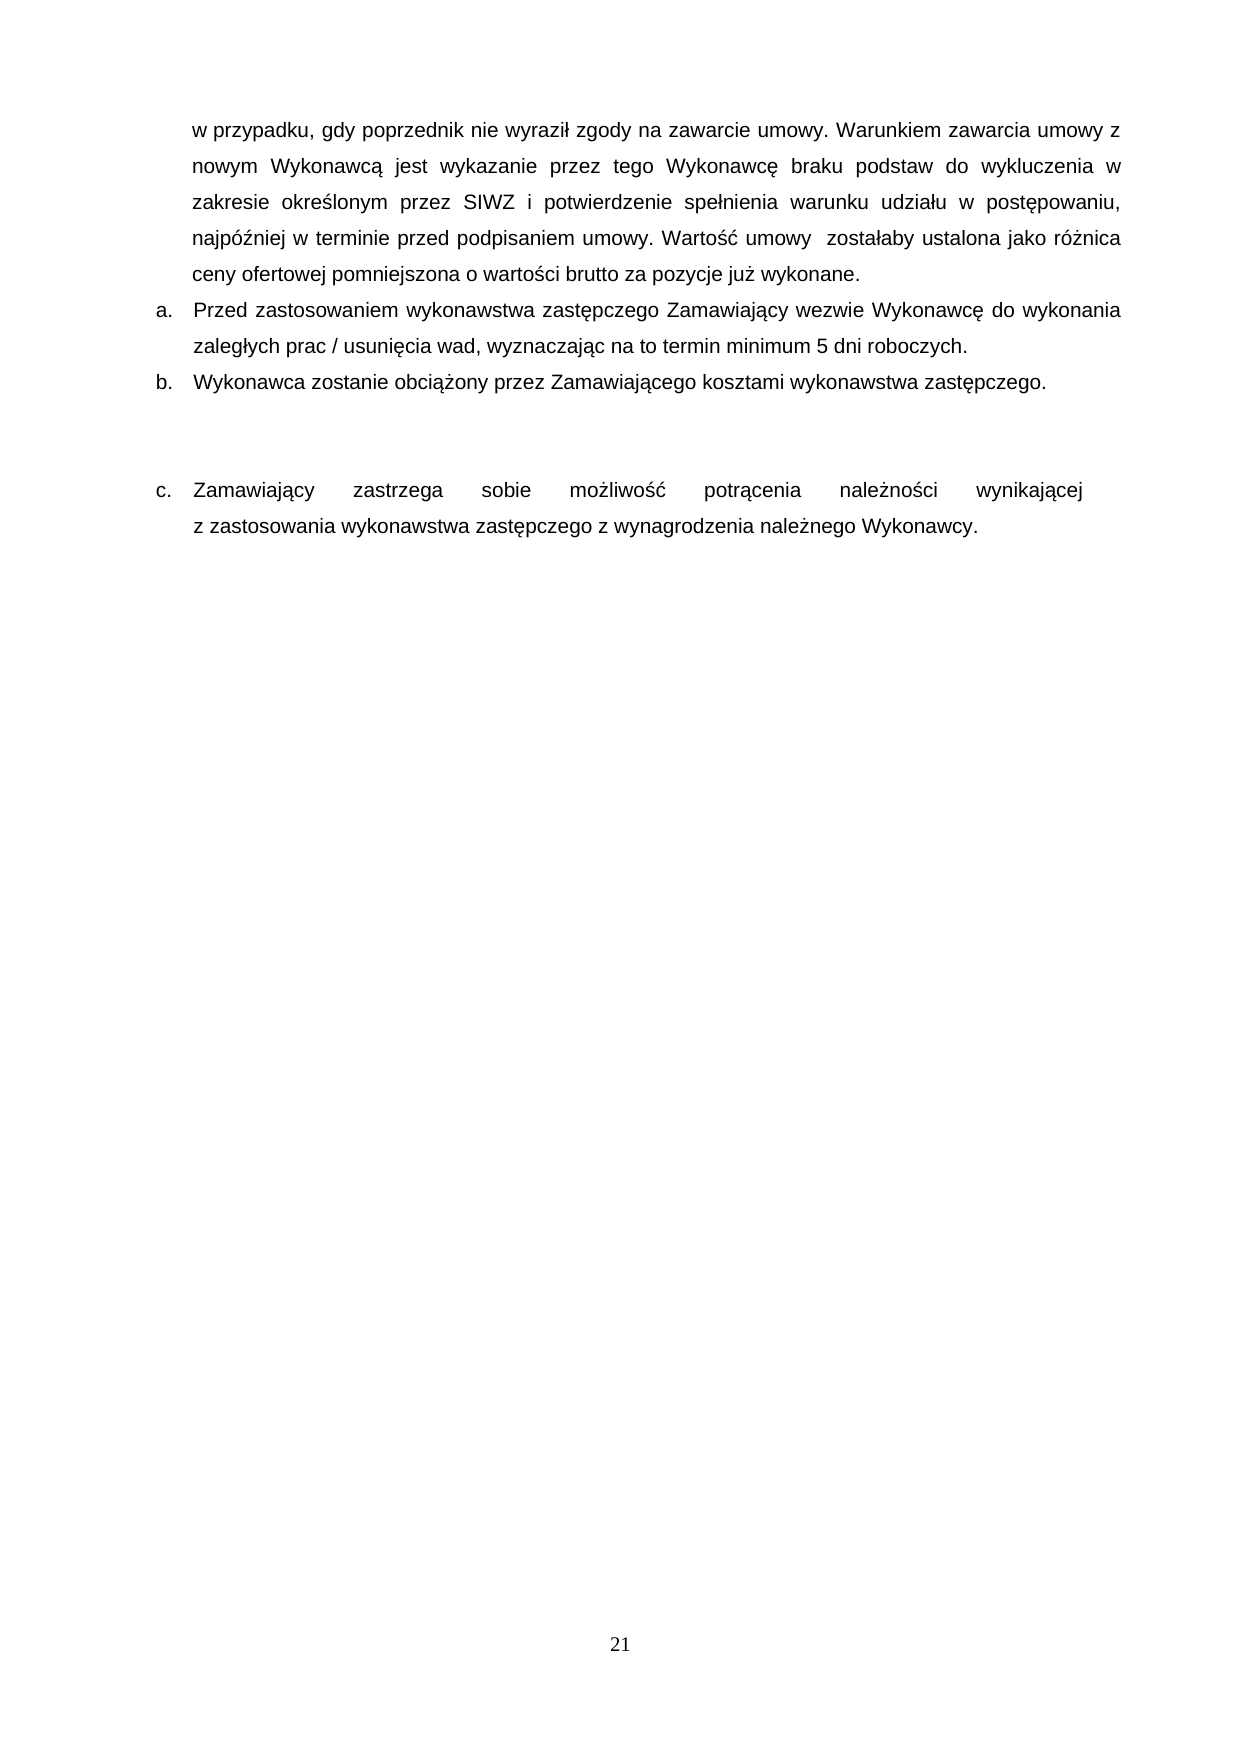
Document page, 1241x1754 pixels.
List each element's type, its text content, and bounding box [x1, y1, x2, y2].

list Wykonawca zostanie obciążony przez Zamawiającego kosztami wykonawstwa zastępczego. [156, 370, 1122, 394]
list Zamawiający zastrzega sobie możliwość potrącenia należności wynikającej z zastosowania wykonawstwa zastępczego z wynagrodzenia należnego Wykonawcy. [156, 477, 1122, 537]
list Przed zastosowaniem wykonawstwa zastępczego Zamawiający wezwie Wykonawcę do wykonania zaległych prac / usunięcia wad, wyznaczając na to termin minimum 5 dni roboczych. [156, 298, 1122, 358]
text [192, 118, 1122, 286]
